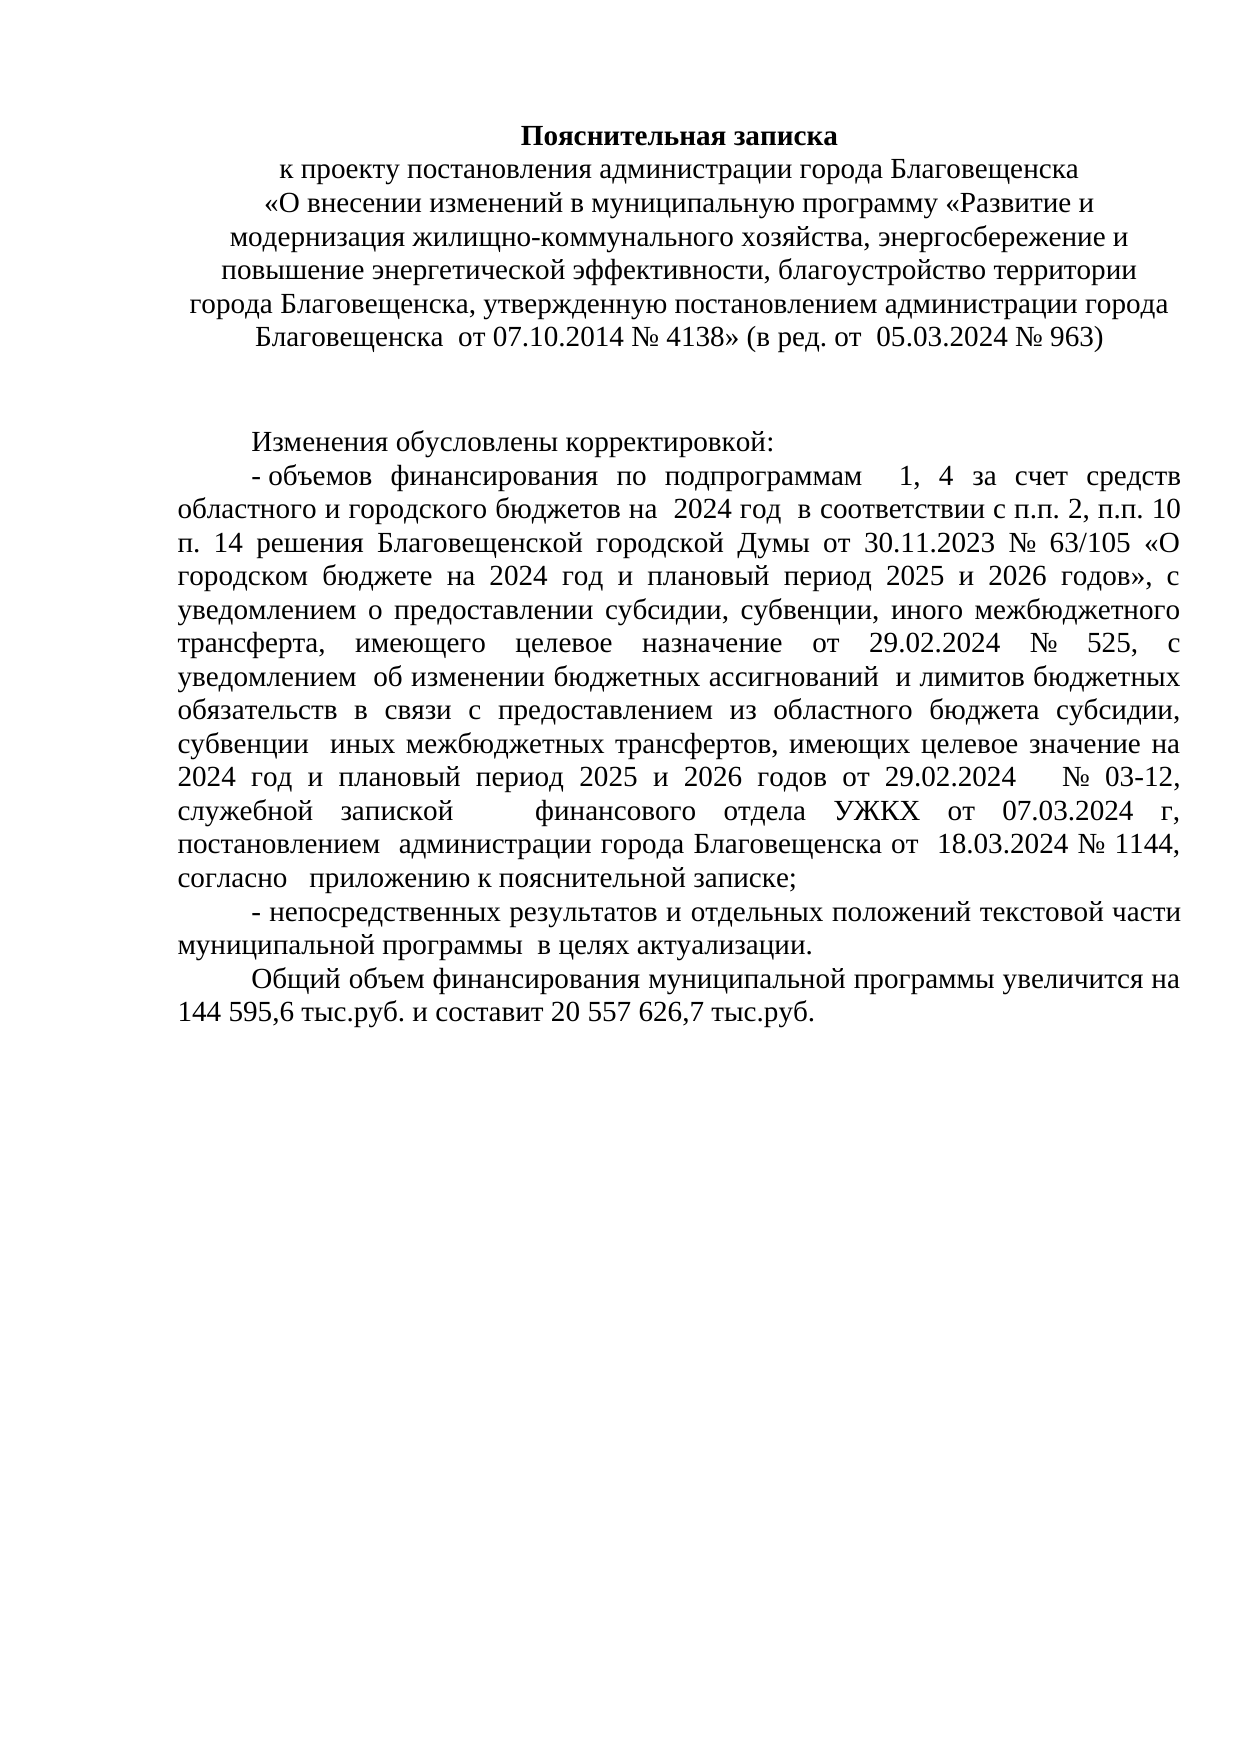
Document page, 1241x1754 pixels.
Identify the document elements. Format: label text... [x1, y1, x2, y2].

text - объемов финансирования по подпрограммам 1, 4 за счет средств областного и городского бюджетов на 2024 год в соответствии с п.п. 2, п.п. 10 п. 14 решения Благовещенской городской Думы от 30.11.2023 № 63/105 «О городском бюджете на 2024 год и плановый период 2025 и 2026 годов», с уведомлением о предоставлении субсидии, субвенции, иного межбюджетного трансферта, имеющего целевое назначение от 29.02.2024 № 525, с уведомлением об изменении бюджетных ассигнований и лимитов бюджетных обязательств в связи с предоставлением из областного бюджета субсидии, субвенции иных межбюджетных трансфертов, имеющих целевое значение на 2024 год и плановый период 2025 и 2026 годов от 29.02.2024 № 03-12, служебной запиской финансового отдела УЖКХ от 07.03.2024 г, постановлением администрации города Благовещенска от 18.03.2024 № 1144, согласно приложению к пояснительной записке; [177, 458, 1181, 894]
text к проекту постановления администрации города Благовещенска «О внесении изменений в муниципальную программу «Развитие и модернизация жилищно-коммунального хозяйства, энергосбережение и повышение энергетической эффективности, благоустройство территории города Благовещенска, утвержденную постановлением администрации города Благовещенска от 07.10.2014 № 4138» (в ред. от 05.03.2024 № 963) [177, 152, 1181, 353]
text Пояснительная записка [177, 118, 1181, 152]
text Изменения обусловлены корректировкой: [177, 424, 1181, 458]
text - непосредственных результатов и отдельных положений текстовой части муниципальной программы в целях актуализации. [177, 894, 1181, 961]
text Общий объем финансирования муниципальной программы увеличится на 144 595,6 тыс.руб. и составит 20 557 626,7 тыс.руб. [177, 961, 1181, 1028]
